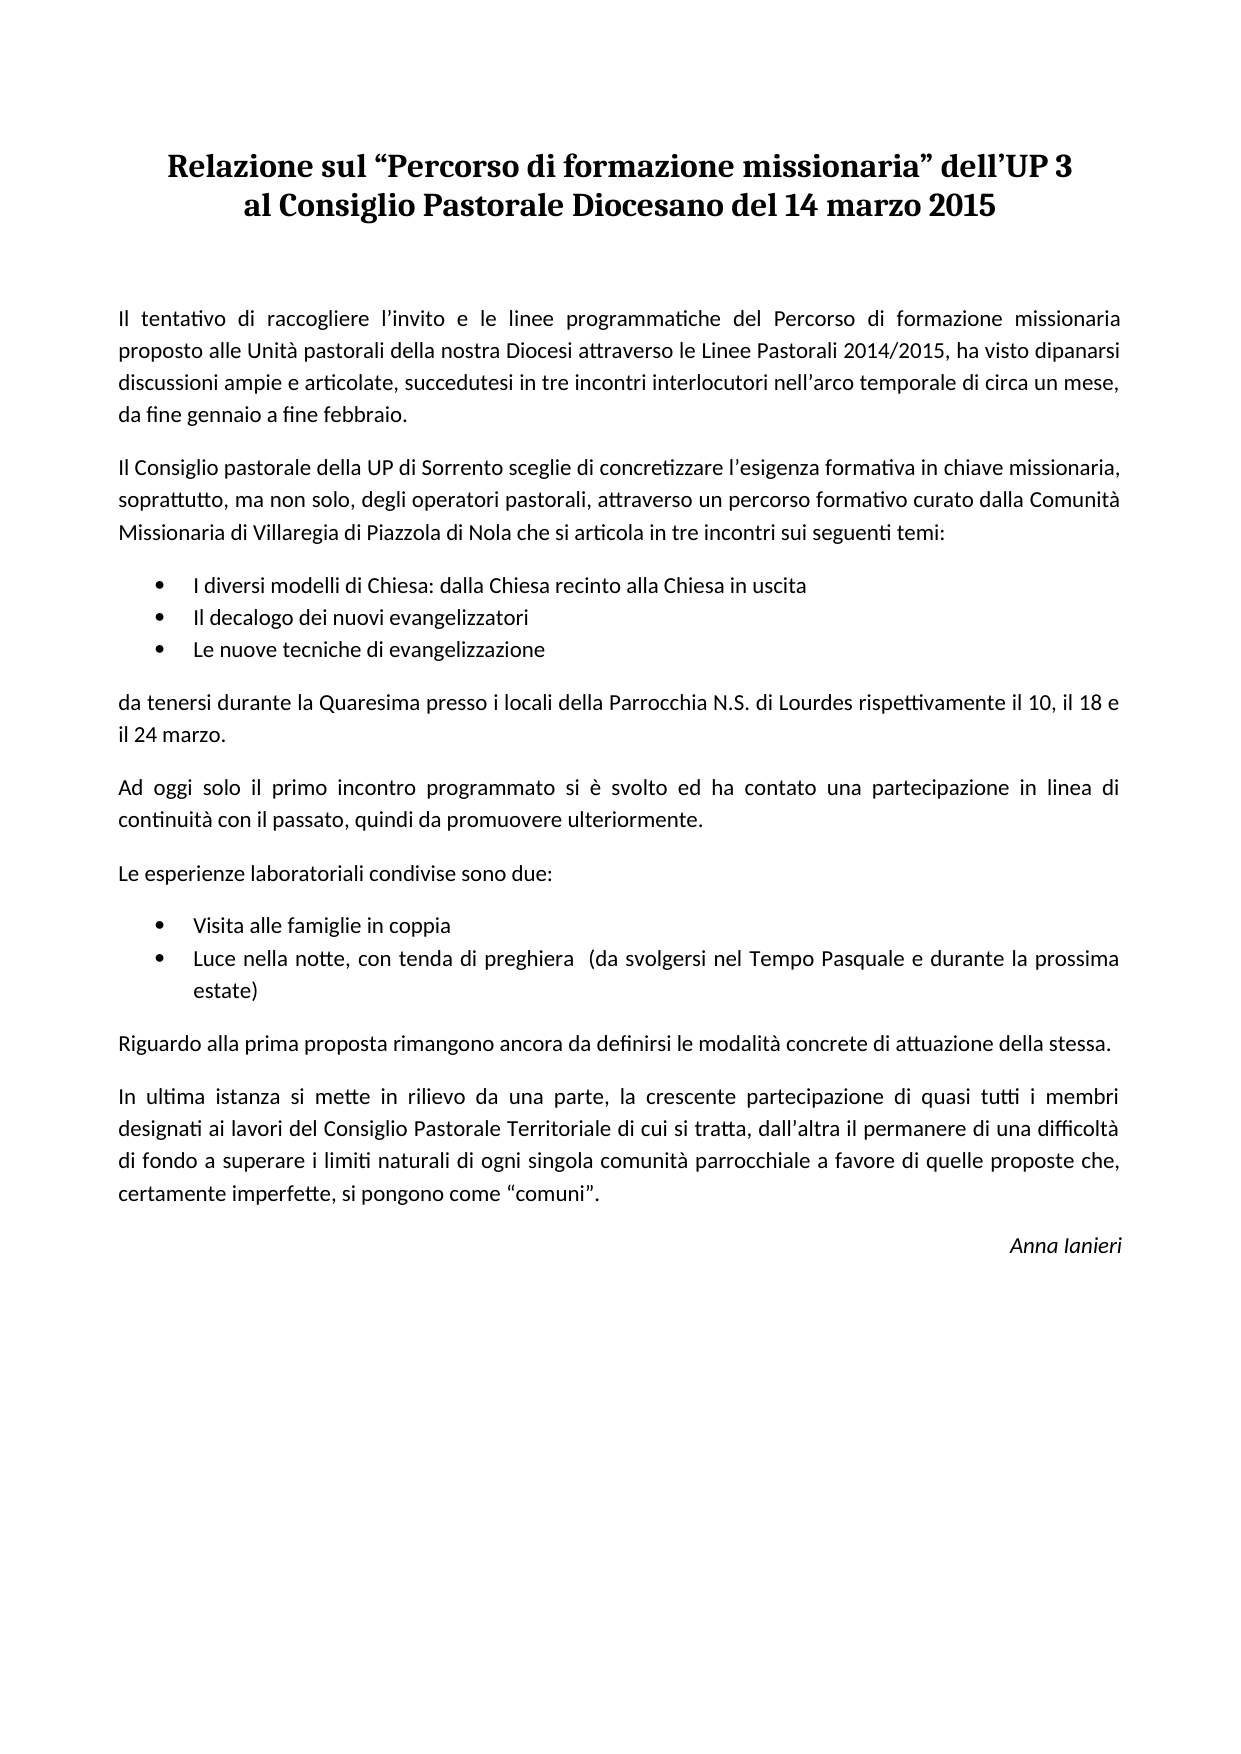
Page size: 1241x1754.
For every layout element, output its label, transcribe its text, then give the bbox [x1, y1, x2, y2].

text Il Consiglio pastorale della UP di Sorrento sceglie di concretizzare l’esigenza formativa in chiave missionaria, soprattutto, ma non solo, degli operatori pastorali, attraverso un percorso formativo curato dalla Comunità Missionaria di Villaregia di Piazzola di Nola che si articola in tre incontri sui seguenti temi: [118, 453, 1122, 546]
text Le esperienze laboratoriali condivise sono due: [118, 859, 1122, 887]
text da tenersi durante la Quaresima presso i locali della Parrocchia N.S. di Lourdes rispettivamente il 10, il 18 e il 24 marzo. [118, 688, 1122, 748]
text In ultima istanza si mette in rilievo da una parte, la crescente partecipazione di quasi tutti i membri designati ai lavori del Consiglio Pastorale Territoriale di cui si tratta, dall’altra il permanere di una difficoltà di fondo a superare i limiti naturali di ogni singola comunità parrocchiale a favore di quelle proposte che, certamente imperfette, si pongono come “comuni”. [118, 1082, 1122, 1207]
subtitle Relazione sul “Percorso di formazione missionaria” dell’UP 3 [118, 148, 1122, 186]
text Ad oggi solo il primo incontro programmato si è svolto ed ha contato una partecipazione in linea di continuità con il passato, quindi da promuovere ulteriormente. [118, 773, 1122, 834]
text Anna Ianieri [118, 1232, 1122, 1260]
text Il tentativo di raccogliere l’invito e le linee programmatiche del Percorso di formazione missionaria proposto alle Unità pastorali della nostra Diocesi attraverso le Linee Pastorali 2014/2015, ha visto dipanarsi discussioni ampie e articolate, succedutesi in tre incontri interlocutori nell’arco temporale di circa un mese, da fine gennaio a fine febbraio. [118, 304, 1122, 428]
list Visita alle famiglie in coppia [156, 912, 1122, 940]
text al Consiglio Pastorale Diocesano del 14 marzo 2015 [118, 186, 1122, 224]
list Luce nella notte, con tenda di preghiera (da svolgersi nel Tempo Pasquale e durante la prossima estate) [156, 944, 1122, 1004]
list Il decalogo dei nuovi evangelizzatori [156, 603, 1122, 631]
list Le nuove tecniche di evangelizzazione [156, 635, 1122, 663]
list I diversi modelli di Chiesa: dalla Chiesa recinto alla Chiesa in uscita [156, 571, 1122, 599]
text Riguardo alla prima proposta rimangono ancora da definirsi le modalità concrete di attuazione della stessa. [118, 1029, 1122, 1057]
